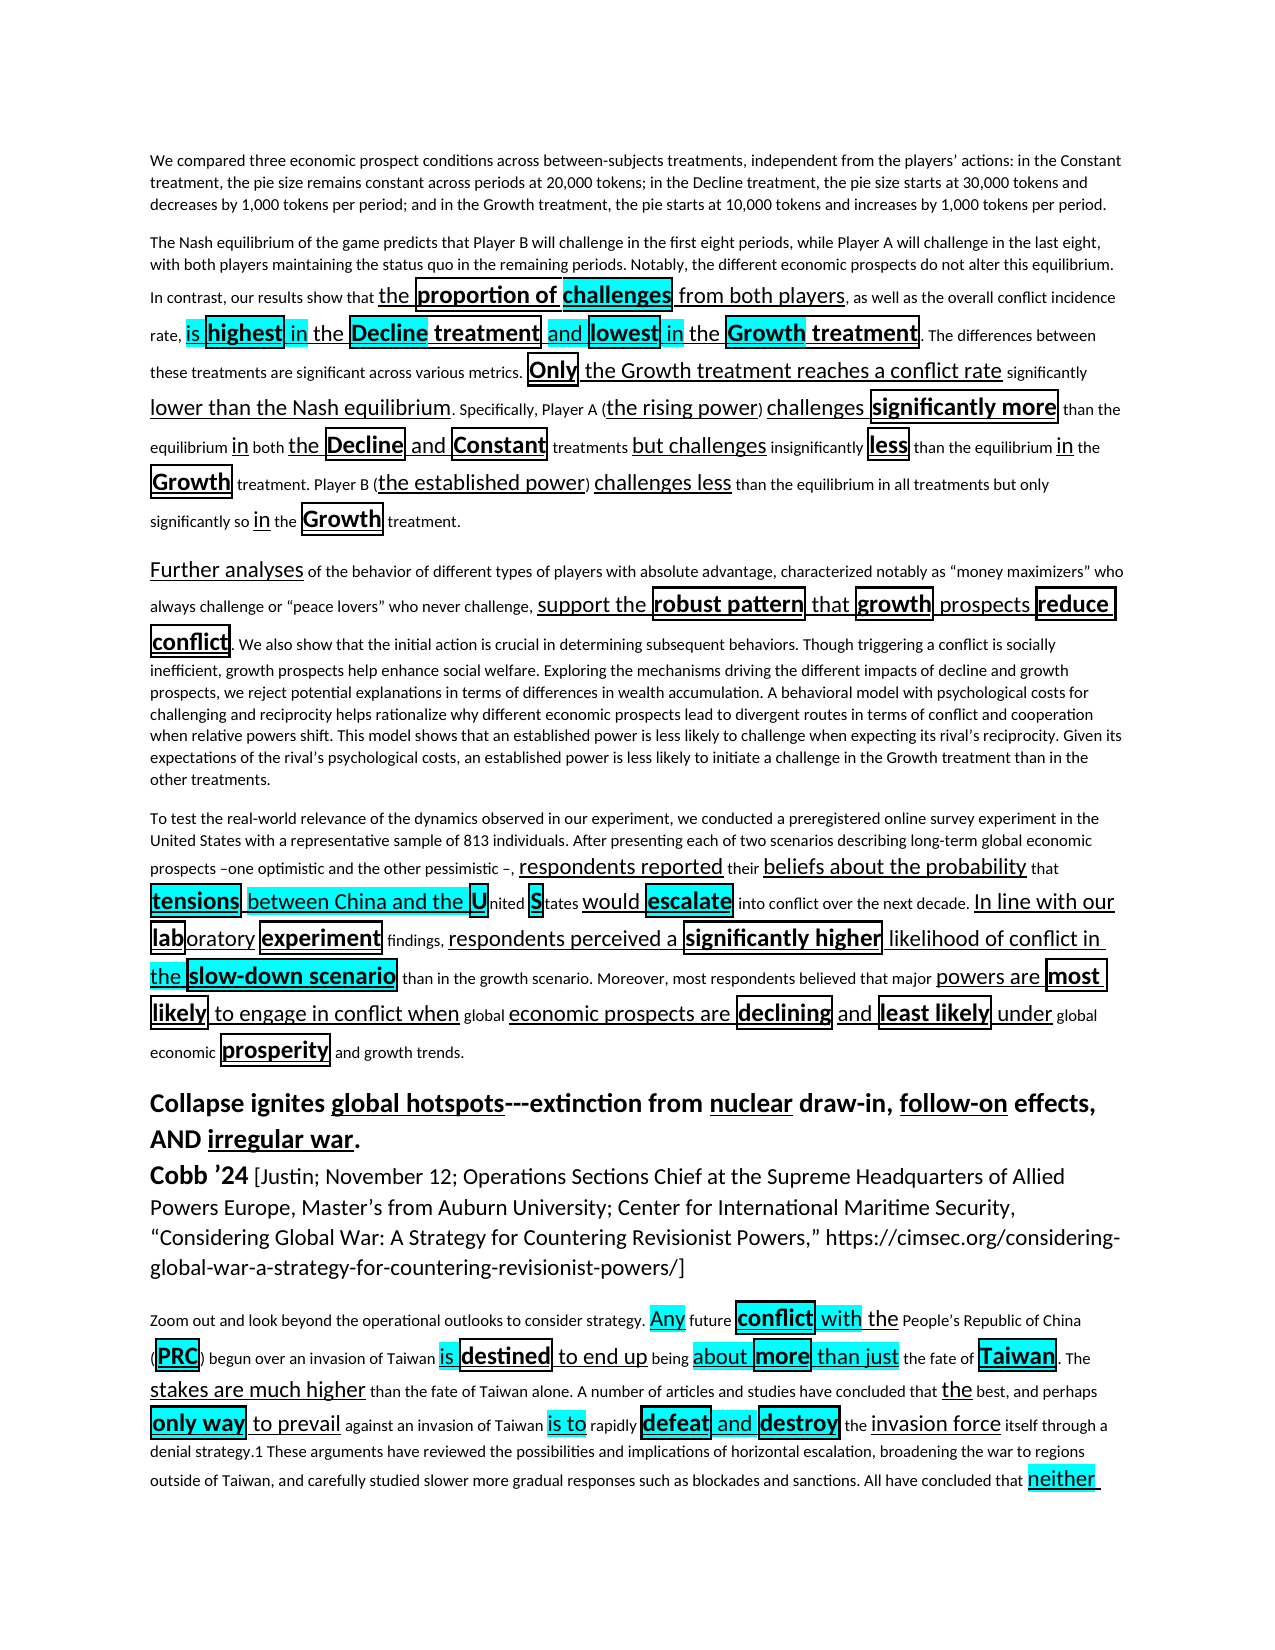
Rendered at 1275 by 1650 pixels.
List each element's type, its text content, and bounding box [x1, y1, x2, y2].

text The Nash equilibrium of the game predicts that Player B will challenge in the first eight periods, while Player A will challenge in the last eight, with both players maintaining the status quo in the remaining periods. Notably, the different economic prospects do not alter this equilibrium. In contrast, our results show that the proportion of challenges from both players, as well as the overall conflict incidence rate, is highest in the Decline treatment and lowest in the Growth treatment. The differences between these treatments are significant across various metrics. Only the Growth treatment reaches a conflict rate significantly lower than the Nash equilibrium. Specifically, Player A (the rising power) challenges significantly more than the equilibrium in both the Decline and Constant treatments but challenges insignificantly less than the equilibrium in the Growth treatment. Player B (the established power) challenges less than the equilibrium in all treatments but only significantly so in the Growth treatment. [150, 232, 1125, 536]
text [150, 1300, 1125, 1492]
text We compared three economic prospect conditions across between-subjects treatments, independent from the players’ actions: in the Constant treatment, the pie size remains constant across periods at 20,000 tokens; in the Decline treatment, the pie size starts at 30,000 tokens and decreases by 1,000 tokens per period; and in the Growth treatment, the pie starts at 10,000 tokens and increases by 1,000 tokens per period. [150, 150, 1125, 214]
text Further analyses of the behavior of different types of players with absolute advantage, characterized notably as “money maximizers” who always challenge or “peace lovers” who never challenge, support the robust pattern that growth prospects reduce conflict. We also show that the initial action is crucial in determining subsequent behaviors. Though triggering a conflict is socially inefficient, growth prospects help enhance social welfare. Exploring the mechanisms driving the different impacts of decline and growth prospects, we reject potential explanations in terms of differences in wealth accumulation. A behavioral model with psychological costs for challenging and reciprocity helps rationalize why different economic prospects lead to divergent routes in terms of conflict and cooperation when relative powers shift. This model shows that an established power is less likely to challenge when expecting its rival’s reciprocity. Given its expectations of the rival’s psychological costs, an established power is less likely to initiate a challenge in the Growth treatment than in the other treatments. [150, 556, 1125, 790]
subtitle Collapse ignites global hotspots---extinction from nuclear draw-in, follow-on effects, AND irregular war. [150, 1087, 1125, 1155]
text Cobb ’24 [Justin; November 12; Operations Sections Chief at the Supreme Headquarters of Allied Powers Europe, Master’s from Auburn University; Center for International Maritime Security, “Considering Global War: A Strategy for Countering Revisionist Powers,” https://cimsec.org/considering-global-war-a-strategy-for-countering-revisionist-powers/] [150, 1158, 1125, 1282]
text To test the real-world relevance of the dynamics observed in our experiment, we conducted a preregistered online survey experiment in the United States with a representative sample of 813 individuals. After presenting each of two scenarios describing long-term global economic prospects –one optimistic and the other pessimistic –, respondents reported their beliefs about the probability that tensions between China and the United States would escalate into conflict over the next decade. In line with our laboratory experiment findings, respondents perceived a significantly higher likelihood of conflict in the slow-down scenario than in the growth scenario. Moreover, most respondents believed that major powers are most likely to engage in conflict when global economic prospects are declining and least likely under global economic prosperity and growth trends. [150, 808, 1125, 1067]
